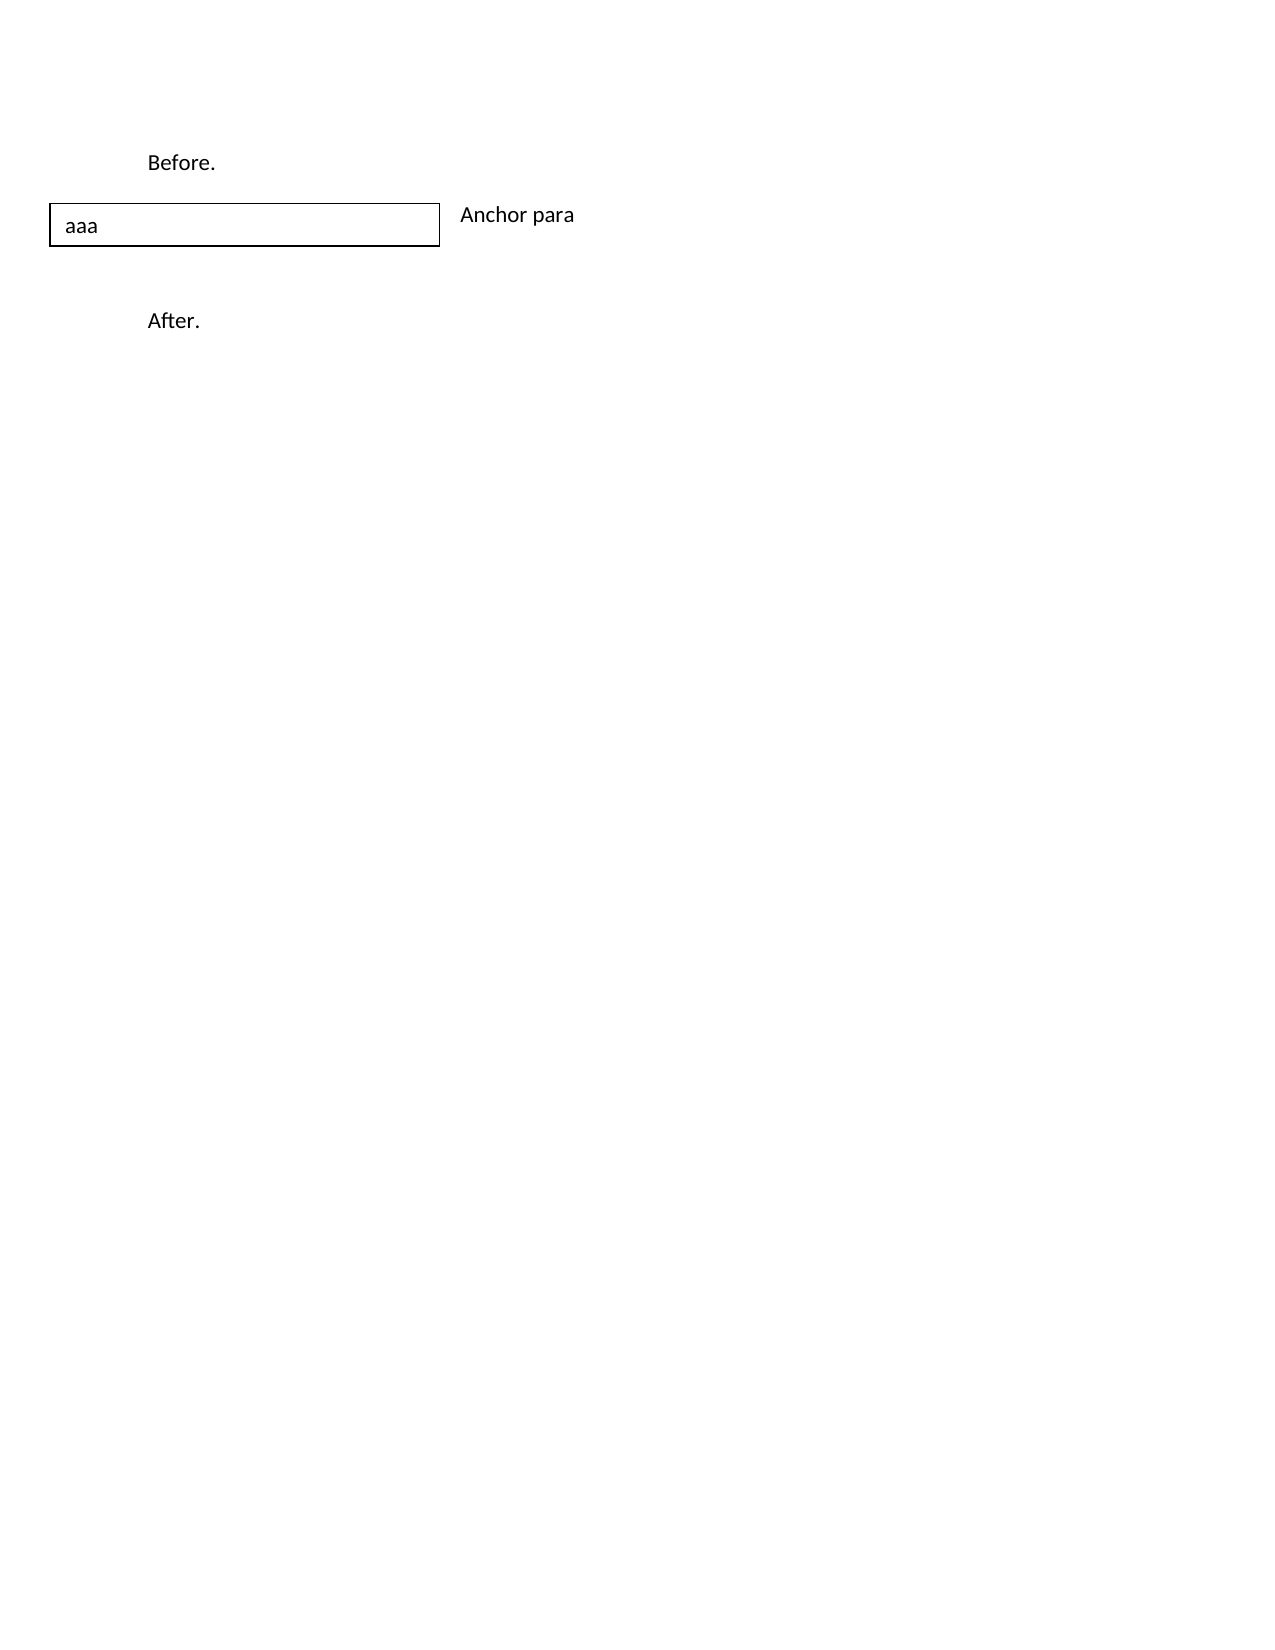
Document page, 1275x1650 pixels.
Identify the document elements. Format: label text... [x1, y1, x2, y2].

text After. [148, 307, 1127, 335]
text Before. [148, 148, 1127, 176]
text Anchor para [148, 201, 1127, 229]
